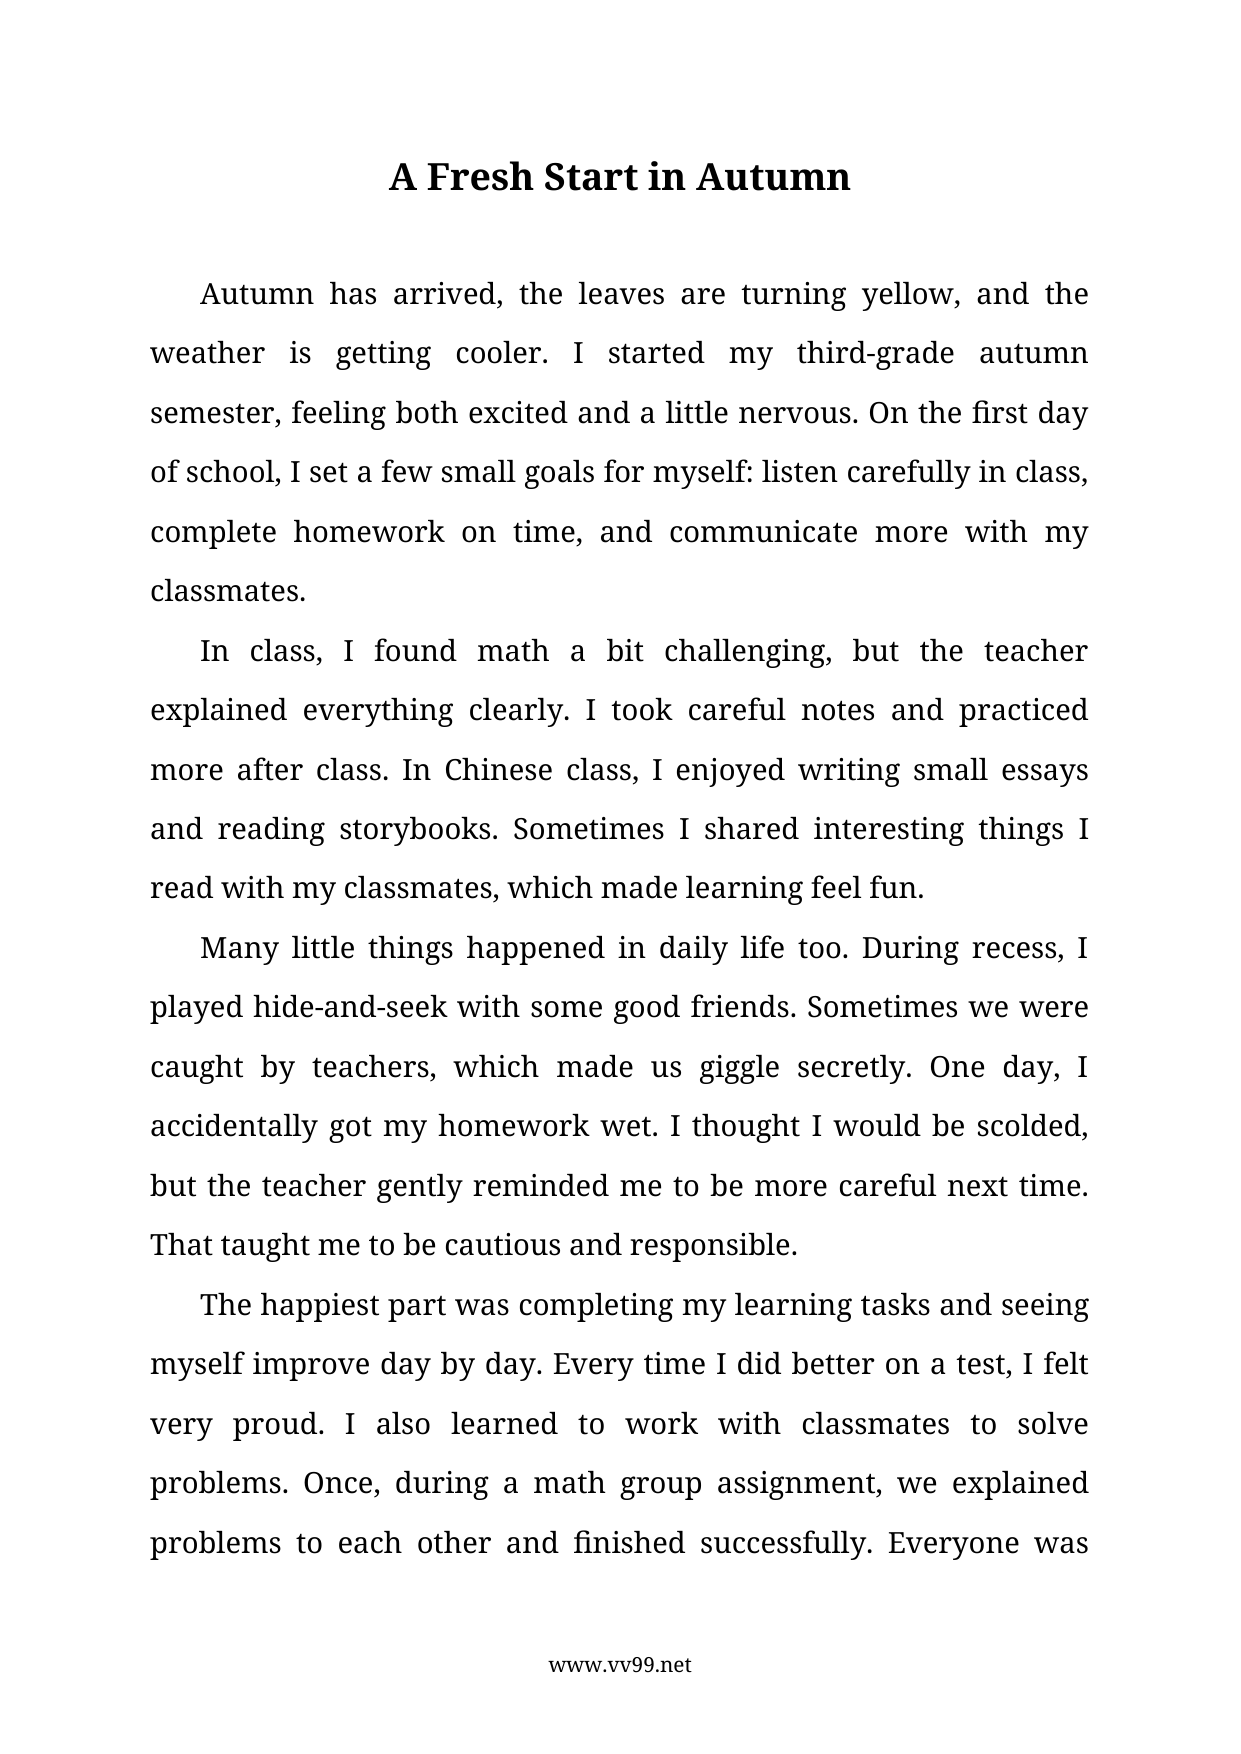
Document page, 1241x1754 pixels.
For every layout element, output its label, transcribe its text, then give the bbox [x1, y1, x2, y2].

text In class, I found math a bit challenging, but the teacher explained everything clearly. I took careful notes and practiced more after class. In Chinese class, I enjoyed writing small essays and reading storybooks. Sometimes I shared interesting things I read with my classmates, which made learning feel fun. [150, 630, 1090, 907]
text Many little things happened in daily life too. During recess, I played hide-and-seek with some good friends. Sometimes we were caught by teachers, which made us giggle secretly. One day, I accidentally got my homework wet. I thought I would be scolded, but the teacher gently reminded me to be more careful next time. That taught me to be cautious and responsible. [150, 927, 1090, 1264]
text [150, 1284, 1090, 1562]
subtitle A Fresh Start in Autumn [150, 150, 1090, 201]
text Autumn has arrived, the leaves are turning yellow, and the weather is getting cooler. I started my third-grade autumn semester, feeling both excited and a little nervous. On the first day of school, I set a few small goals for myself: listen carefully in class, complete homework on time, and communicate more with my classmates. [150, 273, 1090, 610]
